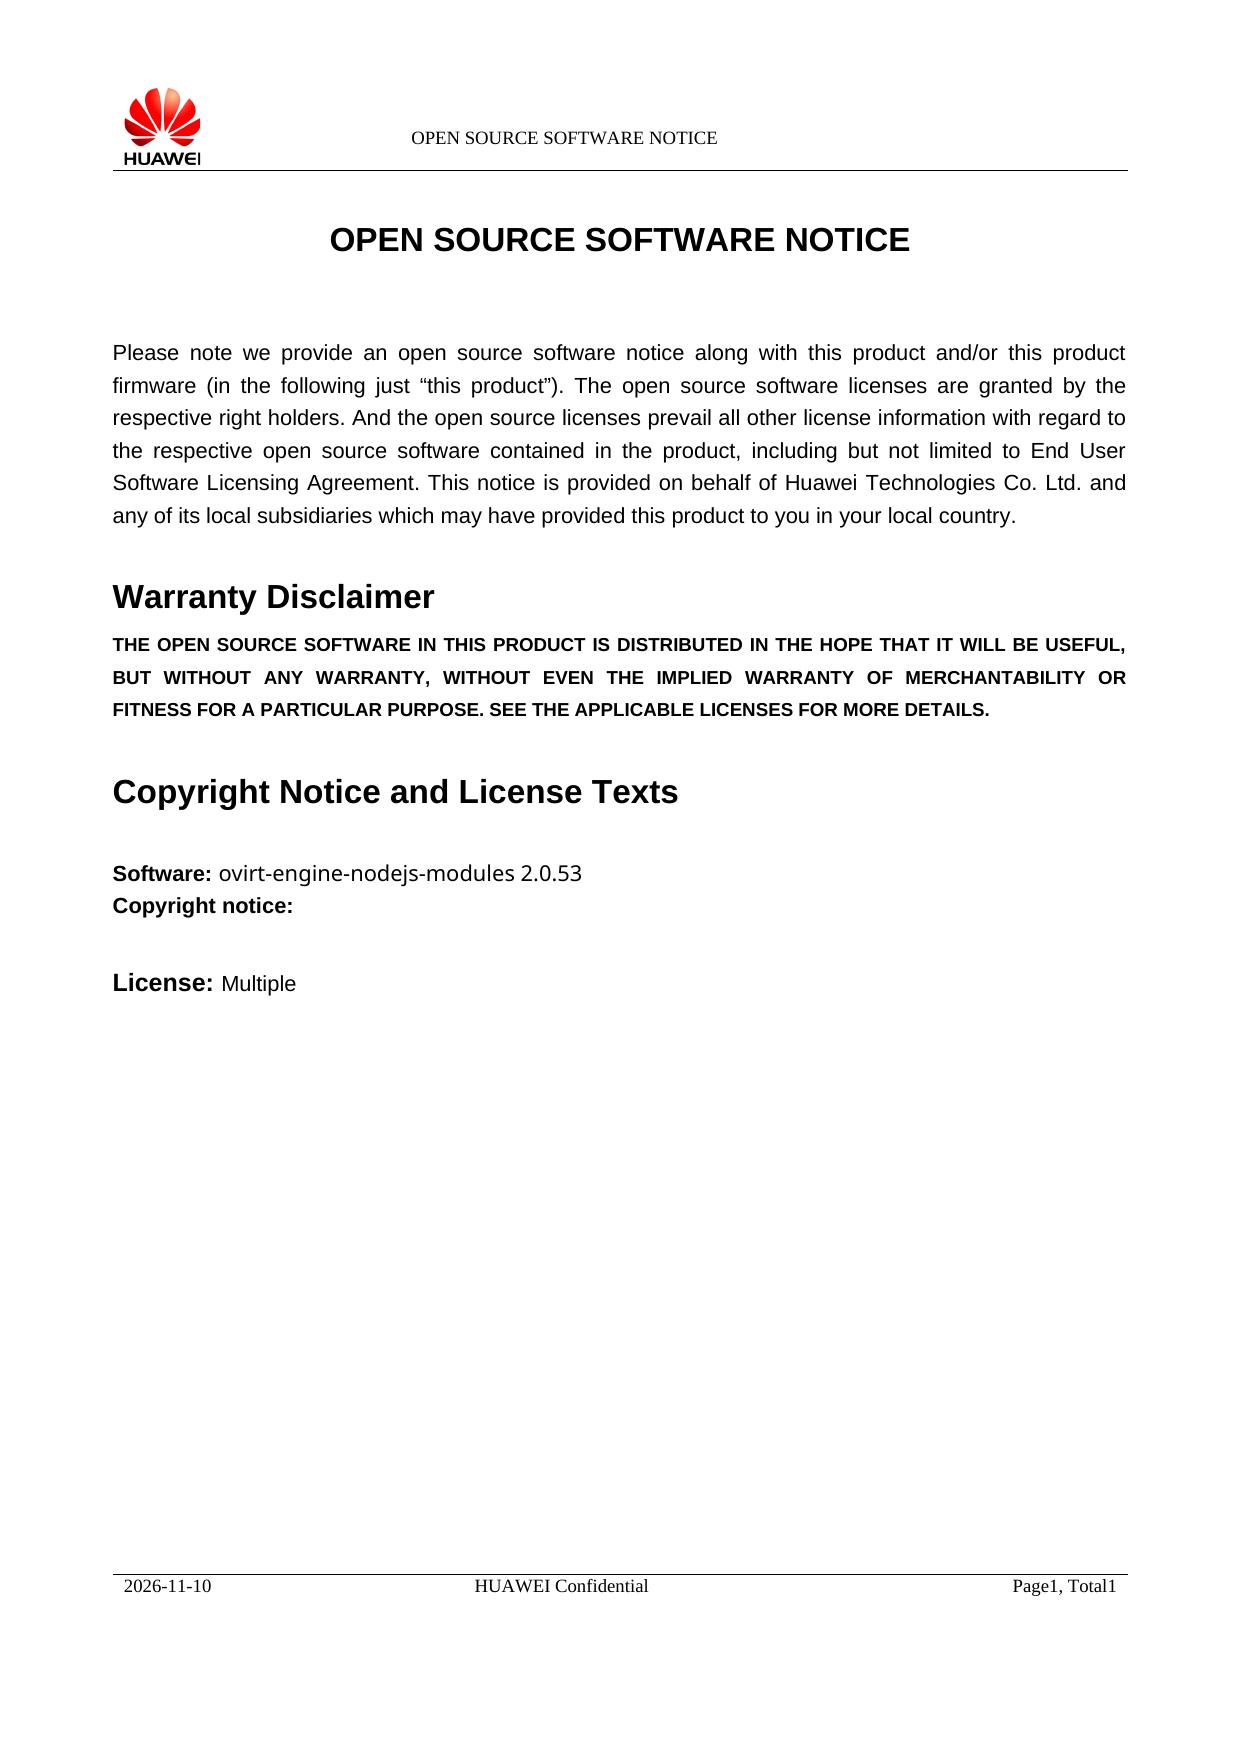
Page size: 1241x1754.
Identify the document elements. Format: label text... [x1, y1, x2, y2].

text OPEN SOURCE SOFTWARE NOTICE [112, 206, 1128, 271]
text The open source software in this product is distributed in the hope that it will be useful, but WITHOUT ANY WARRANTY, without even the implied warranty of MERCHANTABILITY or FITNESS FOR A PARTICULAR PURPOSE. See the applicable licenses for more details. [112, 629, 1128, 726]
text Please note we provide an open source software notice along with this product and/or this product firmware (in the following just “this product”). The open source software licenses are granted by the respective right holders. And the open source licenses prevail all other license information with regard to the respective open source software contained in the product, including but not limited to End User Software Licensing Agreement. This notice is provided on behalf of Huawei Technologies Co. Ltd. and any of its local subsidiaries which may have provided this product to you in your local country. [112, 336, 1128, 531]
title Software: ovirt-engine-nodejs-modules 2.0.53 [112, 856, 1128, 889]
text Copyright Notice and License Texts [112, 759, 1128, 824]
text Copyright notice: [112, 889, 1128, 921]
text License: Multiple [112, 966, 1128, 999]
picture [124, 88, 201, 165]
text Warranty Disclaimer [112, 564, 1128, 629]
